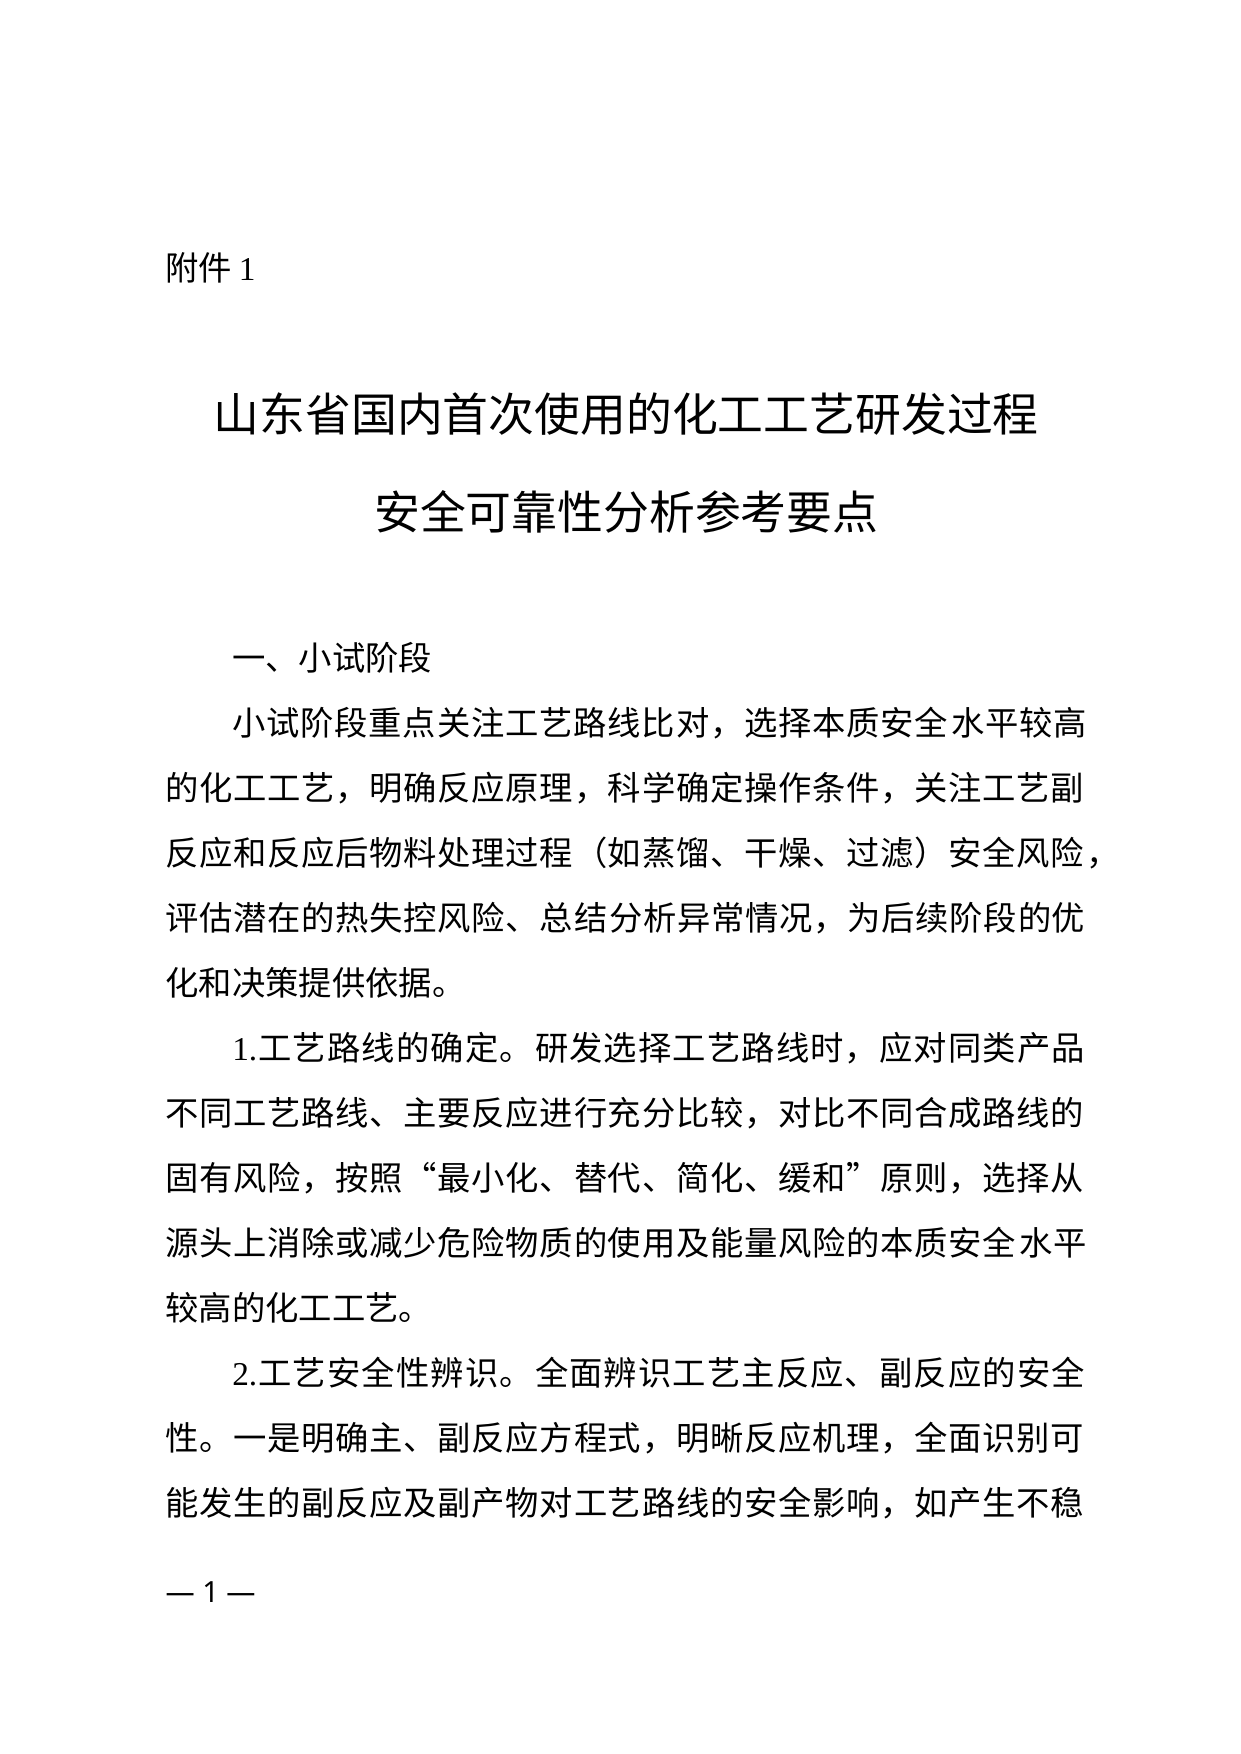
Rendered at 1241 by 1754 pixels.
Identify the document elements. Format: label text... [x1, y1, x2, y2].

text 1.工艺路线的确定。研发选择工艺路线时，应对同类产品不同工艺路线、主要反应进行充分比较，对比不同合成路线的固有风险，按照“最小化、替代、简化、缓和”原则，选择从源头上消除或减少危险物质的使用及能量风险的本质安全水平较高的化工工艺。 [165, 1013, 1087, 1338]
text 一、小试阶段 [165, 623, 1087, 688]
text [165, 1338, 1087, 1533]
text 安全可靠性分析参考要点 [165, 460, 1087, 558]
text 小试阶段重点关注工艺路线比对，选择本质安全水平较高的化工工艺，明确反应原理，科学确定操作条件，关注工艺副反应和反应后物料处理过程（如蒸馏、干燥、过滤）安全风险，评估潜在的热失控风险、总结分析异常情况，为后续阶段的优化和决策提供依据。 [165, 688, 1087, 1013]
text 附件1 [165, 233, 1087, 298]
text 山东省国内首次使用的化工工艺研发过程 [165, 363, 1087, 460]
